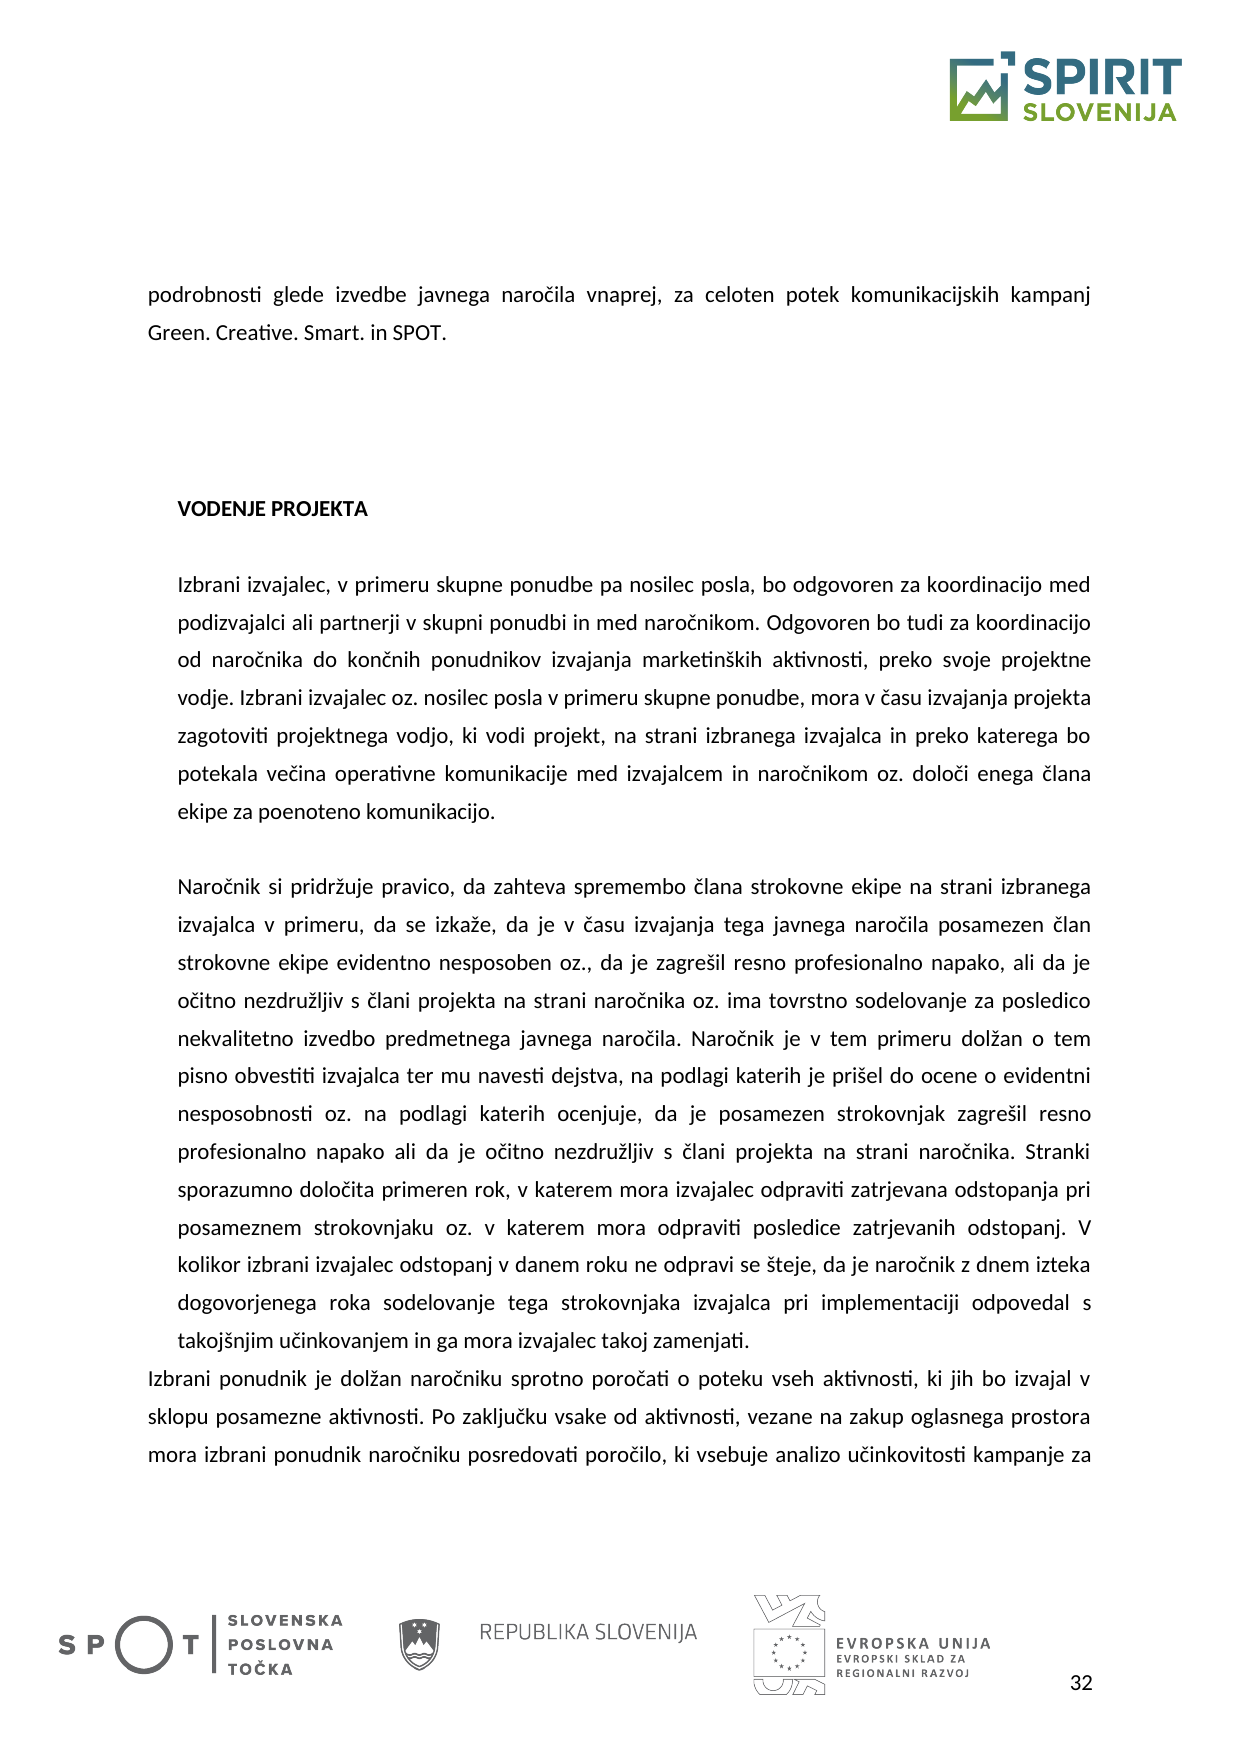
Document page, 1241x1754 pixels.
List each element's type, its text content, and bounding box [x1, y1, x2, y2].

picture [0, 0, 1241, 138]
text Izbrani izvajalec, v primeru skupne ponudbe pa nosilec posla, bo odgovoren za koordinacijo med podizvajalci ali partnerji v skupni ponudbi in med naročnikom. Odgovoren bo tudi za koordinacijo od naročnika do končnih ponudnikov izvajanja marketinških aktivnosti, preko svoje projektne vodje. Izbrani izvajalec oz. nosilec posla v primeru skupne ponudbe, mora v času izvajanja projekta zagotoviti projektnega vodjo, ki vodi projekt, na strani izbranega izvajalca in preko katerega bo potekala večina operativne komunikacije med izvajalcem in naročnikom oz. določi enega člana ekipe za poenoteno komunikacijo. [177, 570, 1093, 825]
text VODENJE PROJEKTA [177, 494, 1093, 522]
picture [0, 1583, 1241, 1754]
text Naročnik si pridržuje pravico, da zahteva spremembo člana strokovne ekipe na strani izbranega izvajalca v primeru, da se izkaže, da je v času izvajanja tega javnega naročila posamezen član strokovne ekipe evidentno nesposoben oz., da je zagrešil resno profesionalno napako, ali da je očitno nezdružljiv s člani projekta na strani naročnika oz. ima tovrstno sodelovanje za posledico nekvalitetno izvedbo predmetnega javnega naročila. Naročnik je v tem primeru dolžan o tem pisno obvestiti izvajalca ter mu navesti dejstva, na podlagi katerih je prišel do ocene o evidentni nesposobnosti oz. na podlagi katerih ocenjuje, da je posamezen strokovnjak zagrešil resno profesionalno napako ali da je očitno nezdružljiv s člani projekta na strani naročnika. Stranki sporazumno določita primeren rok, v katerem mora izvajalec odpraviti zatrjevana odstopanja pri posameznem strokovnjaku oz. v katerem mora odpraviti posledice zatrjevanih odstopanj. V kolikor izbrani izvajalec odstopanj v danem roku ne odpravi se šteje, da je naročnik z dnem izteka dogovorjenega roka sodelovanje tega strokovnjaka izvajalca pri implementaciji odpovedal s takojšnjim učinkovanjem in ga mora izvajalec takoj zamenjati. [177, 872, 1093, 1354]
